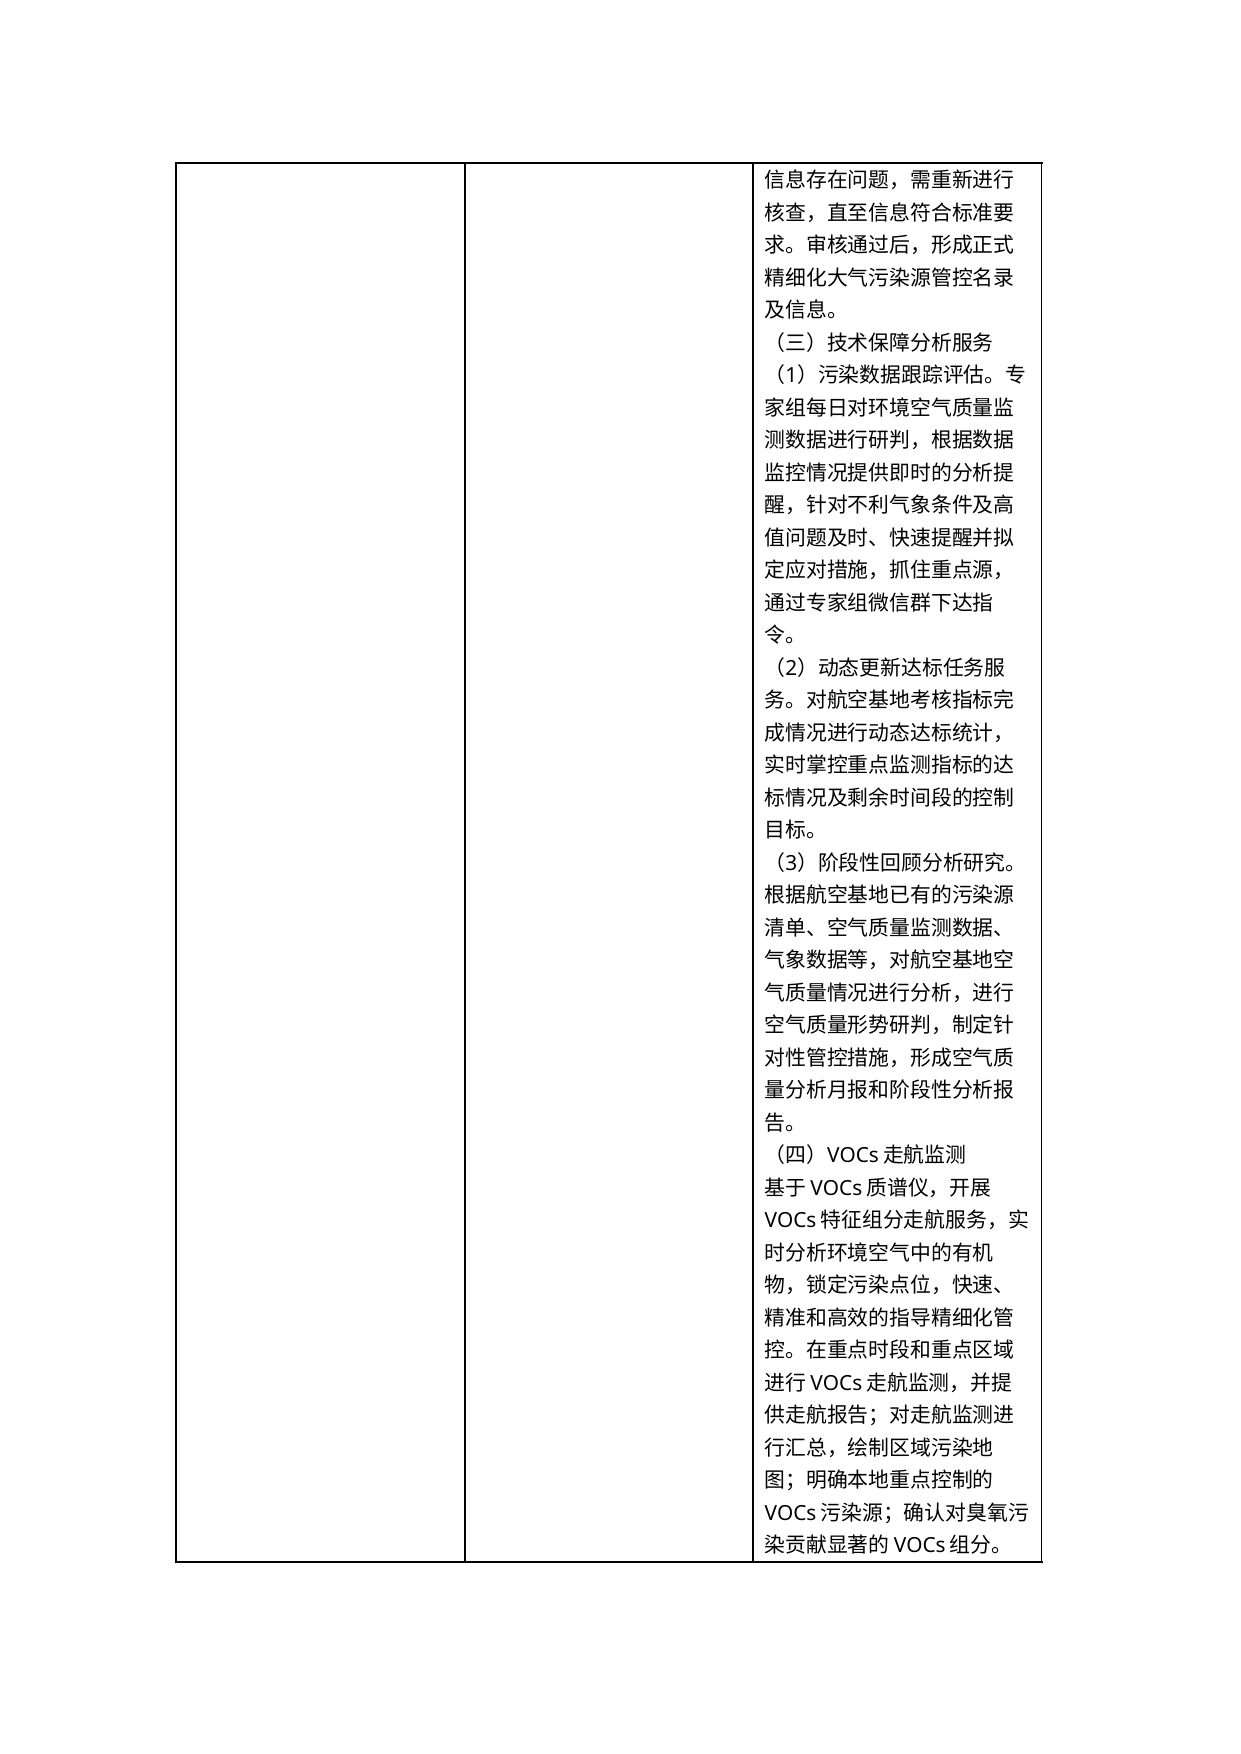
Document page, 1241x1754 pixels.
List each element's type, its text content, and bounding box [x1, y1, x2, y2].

table_cell [466, 164, 752, 1561]
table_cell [754, 164, 1041, 1561]
table_cell 2 [177, 164, 464, 1561]
